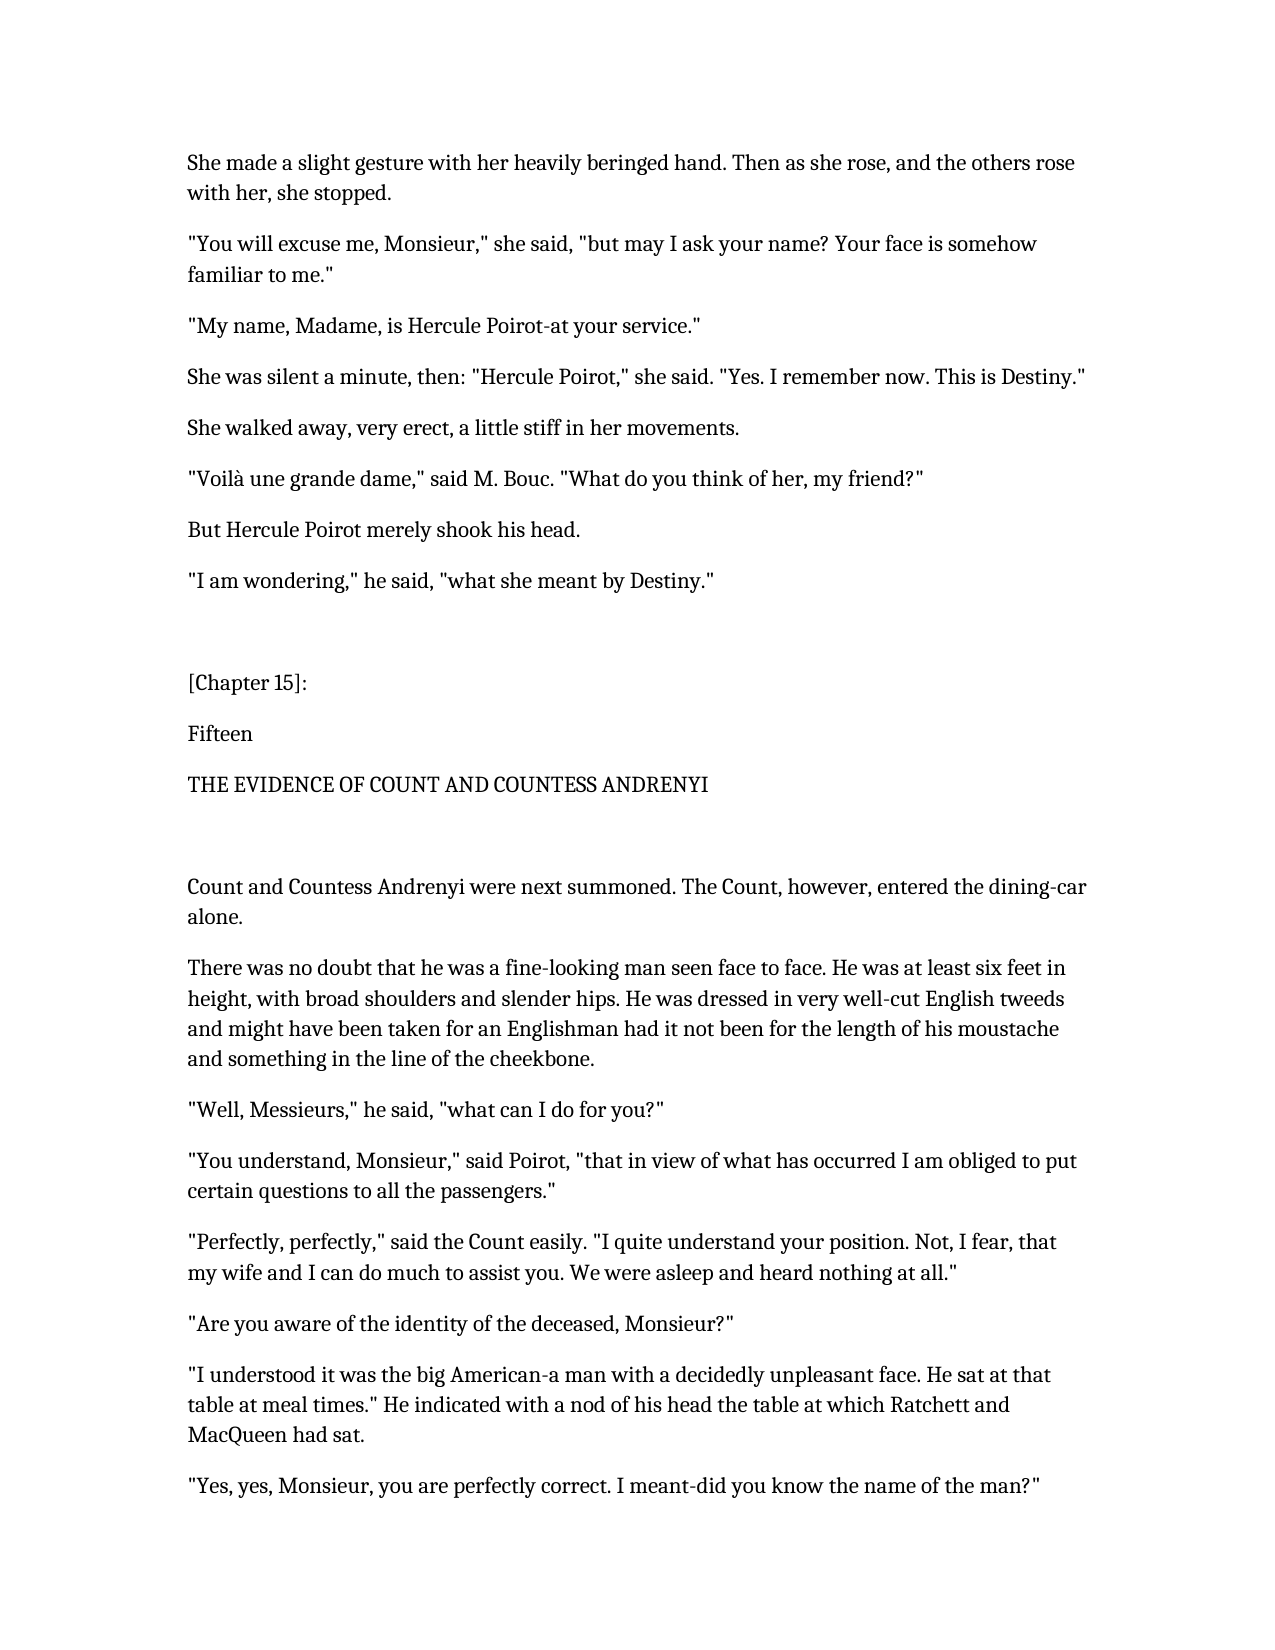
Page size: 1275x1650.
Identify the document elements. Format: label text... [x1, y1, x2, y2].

text "Well, Messieurs," he said, "what can I do for you?" [187, 1097, 1087, 1123]
text There was no doubt that he was a fine-looking man seen face to face. He was at least six feet in height, with broad shoulders and slender hips. He was dressed in very well-cut English tweeds and might have been taken for an Englishman had it not been for the length of his moustache and something in the line of the cheekbone. [187, 955, 1087, 1072]
text "You will excuse me, Monsieur," she said, "but may I ask your name? Your face is somehow familiar to me." [187, 231, 1087, 288]
text "You understand, Monsieur," said Poirot, "that in view of what has occurred I am obliged to put certain questions to all the passengers." [187, 1148, 1087, 1204]
text "Are you aware of the identity of the deceased, Monsieur?" [187, 1310, 1087, 1337]
text But Hercule Poirot merely shook his head. [187, 517, 1087, 543]
text "I understood it was the big American-a man with a decidedly unpleasant face. He sat at that table at meal times." He indicated with a nod of his head the table at which Ratchett and MacQueen had sat. [187, 1361, 1087, 1448]
text "Yes, yes, Monsieur, you are perfectly correct. I meant-did you know the name of the man?" [187, 1473, 1087, 1499]
text [Chapter 15]: [187, 670, 1087, 696]
text She made a slight gesture with her heavily beringed hand. Then as she rose, and the others rose with her, she stopped. [187, 150, 1087, 207]
text "I am wondering," he said, "what she meant by Destiny." [187, 568, 1087, 594]
text "Perfectly, perfectly," said the Count easily. "I quite understand your position. Not, I fear, that my wife and I can do much to assist you. We were asleep and heard nothing at all." [187, 1229, 1087, 1286]
text "My name, Madame, is Hercule Poirot-at your service." [187, 312, 1087, 339]
text Count and Countess Andrenyi were next summoned. The Count, however, entered the dining-car alone. [187, 874, 1087, 931]
text "Voilà une grande dame," said M. Bouc. "What do you think of her, my friend?" [187, 466, 1087, 492]
text THE EVIDENCE OF COUNT AND COUNTESS ANDRENYI [187, 772, 1087, 798]
text She walked away, very erect, a little stiff in her movements. [187, 414, 1087, 441]
text She was silent a minute, then: "Hercule Poirot," she said. "Yes. I remember now. This is Destiny." [187, 363, 1087, 390]
text Fifteen [187, 721, 1087, 747]
